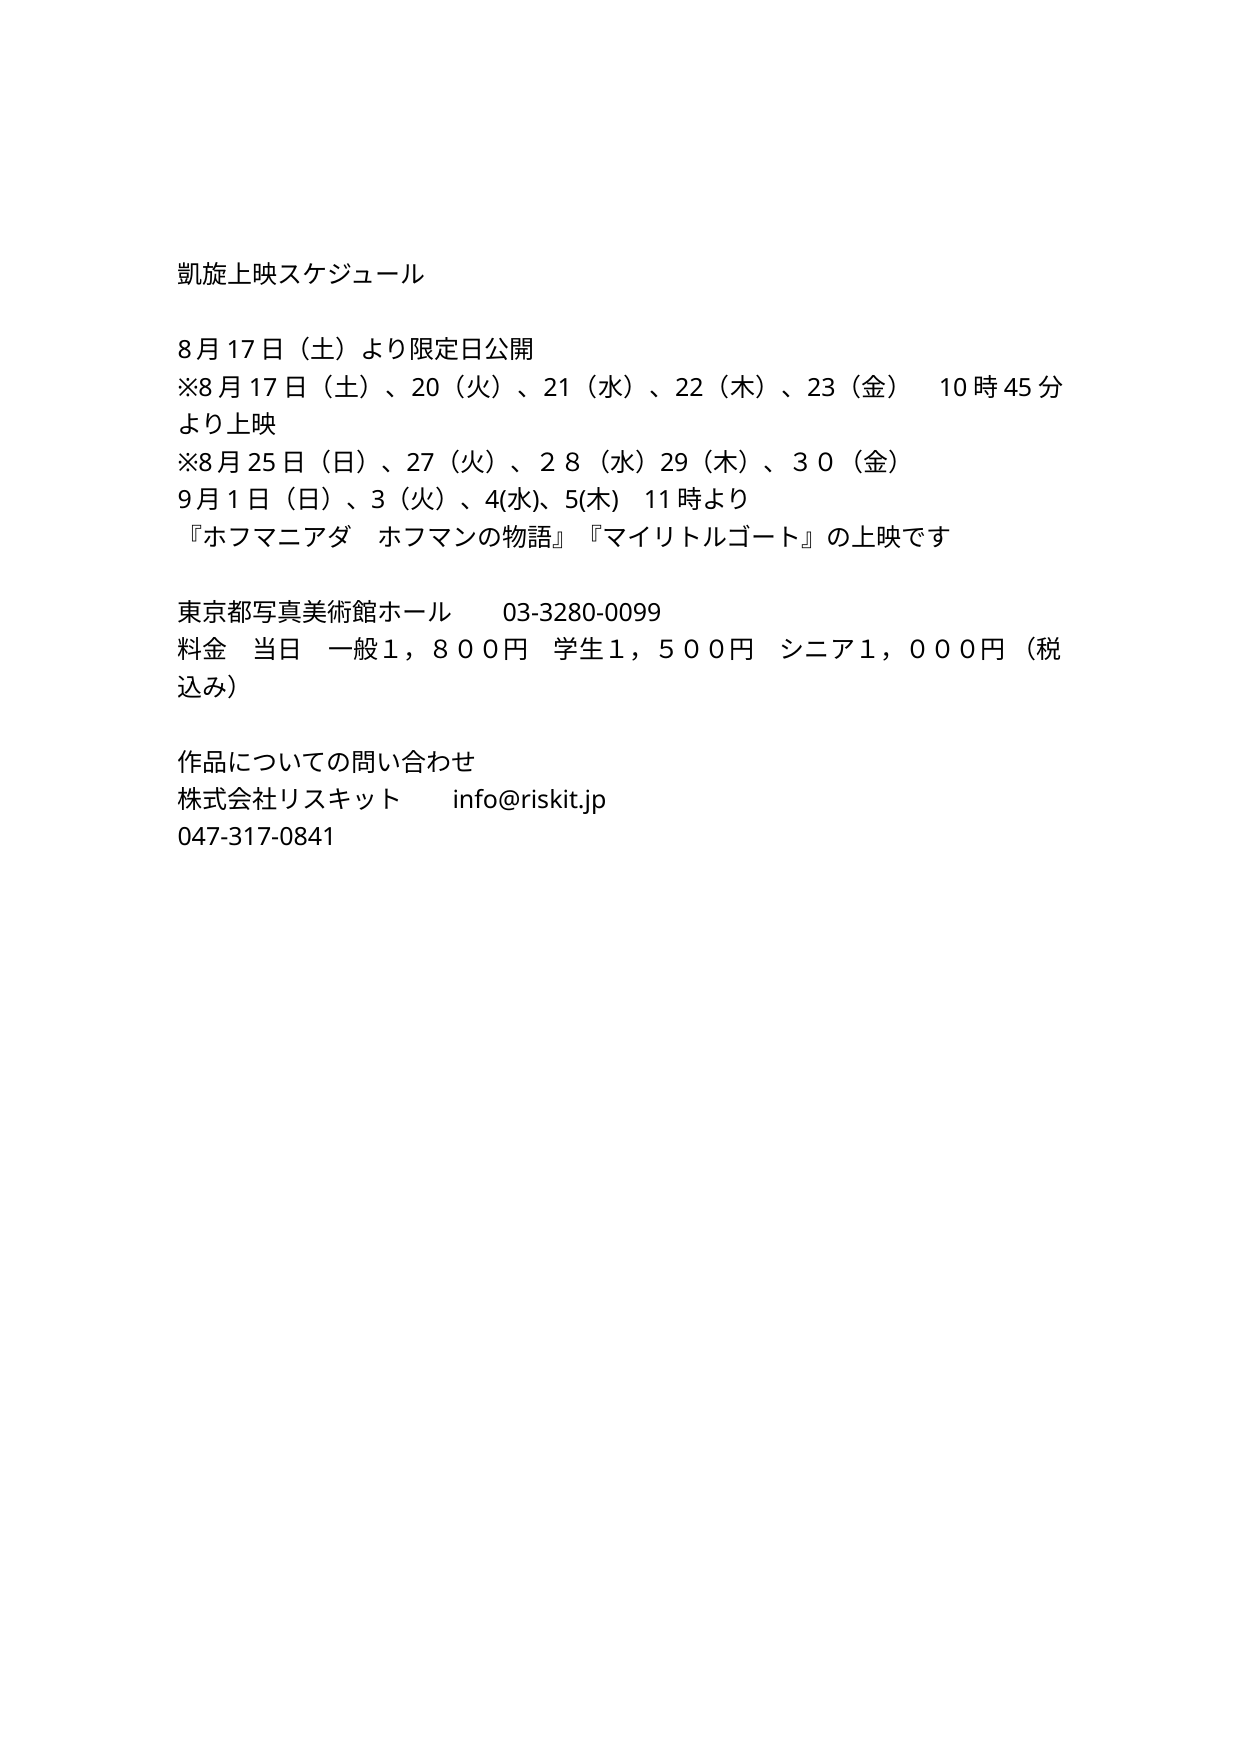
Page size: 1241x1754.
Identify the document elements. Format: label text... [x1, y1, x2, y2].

text 作品についての問い合わせ [177, 742, 1063, 779]
text ※8月17日（土）、20（火）、21（水）、22（木）、23（金） 10時45分より上映 [177, 367, 1063, 442]
text 『ホフマニアダ ホフマンの物語』『マイリトルゴート』の上映です [177, 517, 1063, 554]
text 8月17日（土）より限定日公開 [177, 329, 1063, 367]
text 株式会社リスキット info@riskit.jp [177, 779, 1063, 817]
text ※8月25日（日）、27（火）、２８（水）29（木）、３０（金） [177, 442, 1063, 479]
text 047-317-0841 [177, 817, 1063, 854]
text 東京都写真美術館ホール 03-3280-0099 [177, 592, 1063, 629]
text 凱旋上映スケジュール [177, 254, 1063, 292]
text 料金 当日 一般１，８００円 学生１，５００円 シニア１，０００円 （税込み） [177, 629, 1063, 704]
text 9月1日（日）、3（火）、4(水)、5(木) 11時より [177, 479, 1063, 517]
